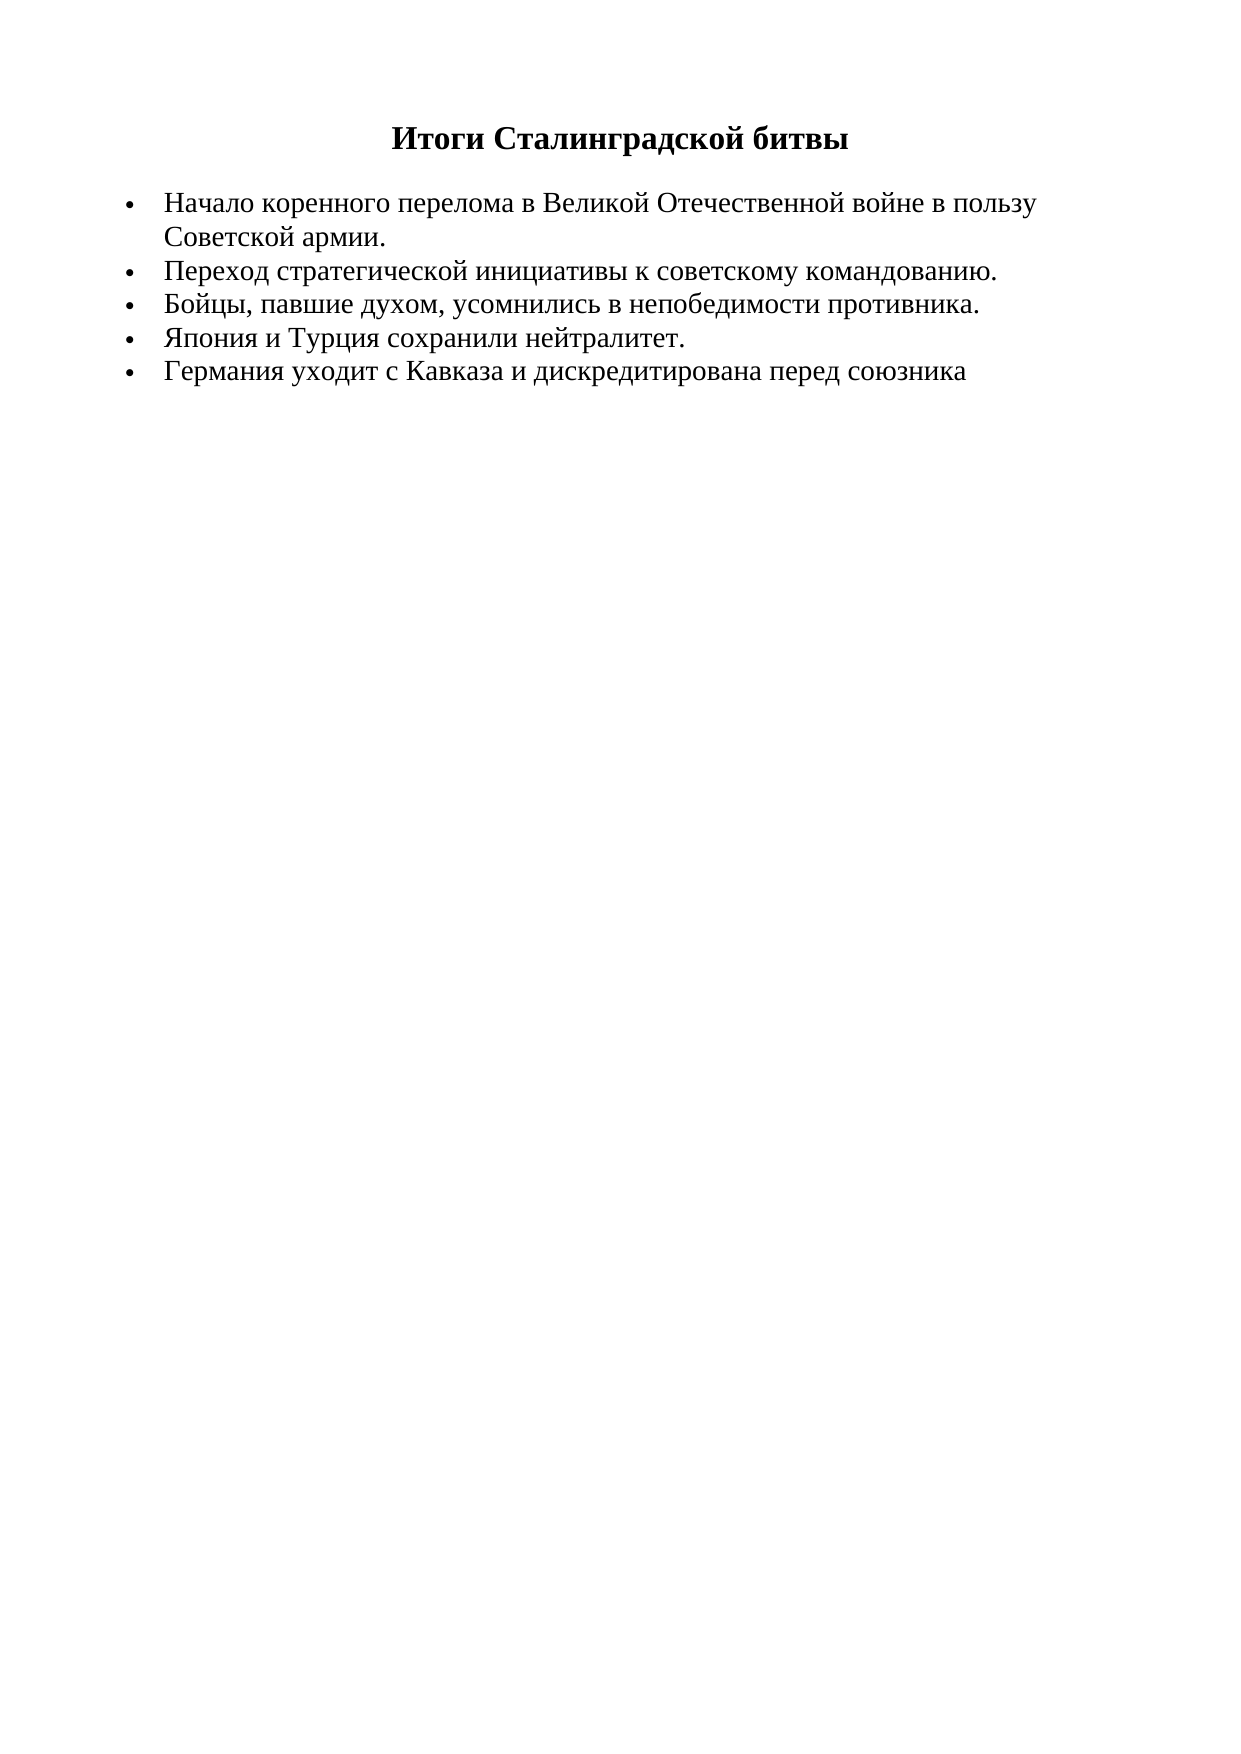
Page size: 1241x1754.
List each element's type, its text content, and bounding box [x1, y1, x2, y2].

subtitle Итоги Сталинградской битвы [89, 118, 1152, 156]
list Германия уходит с Кавказа и дискредитирована перед союзника [126, 353, 1152, 387]
list Переход стратегической инициативы к советскому командованию. [126, 253, 1152, 286]
list Бойцы, павшие духом, усомнились в непобедимости противника. [126, 286, 1152, 320]
list Начало коренного перелома в Великой Отечественной войне в пользу Советской армии. [126, 186, 1152, 253]
list Япония и Турция сохранили нейтралитет. [126, 320, 1152, 353]
